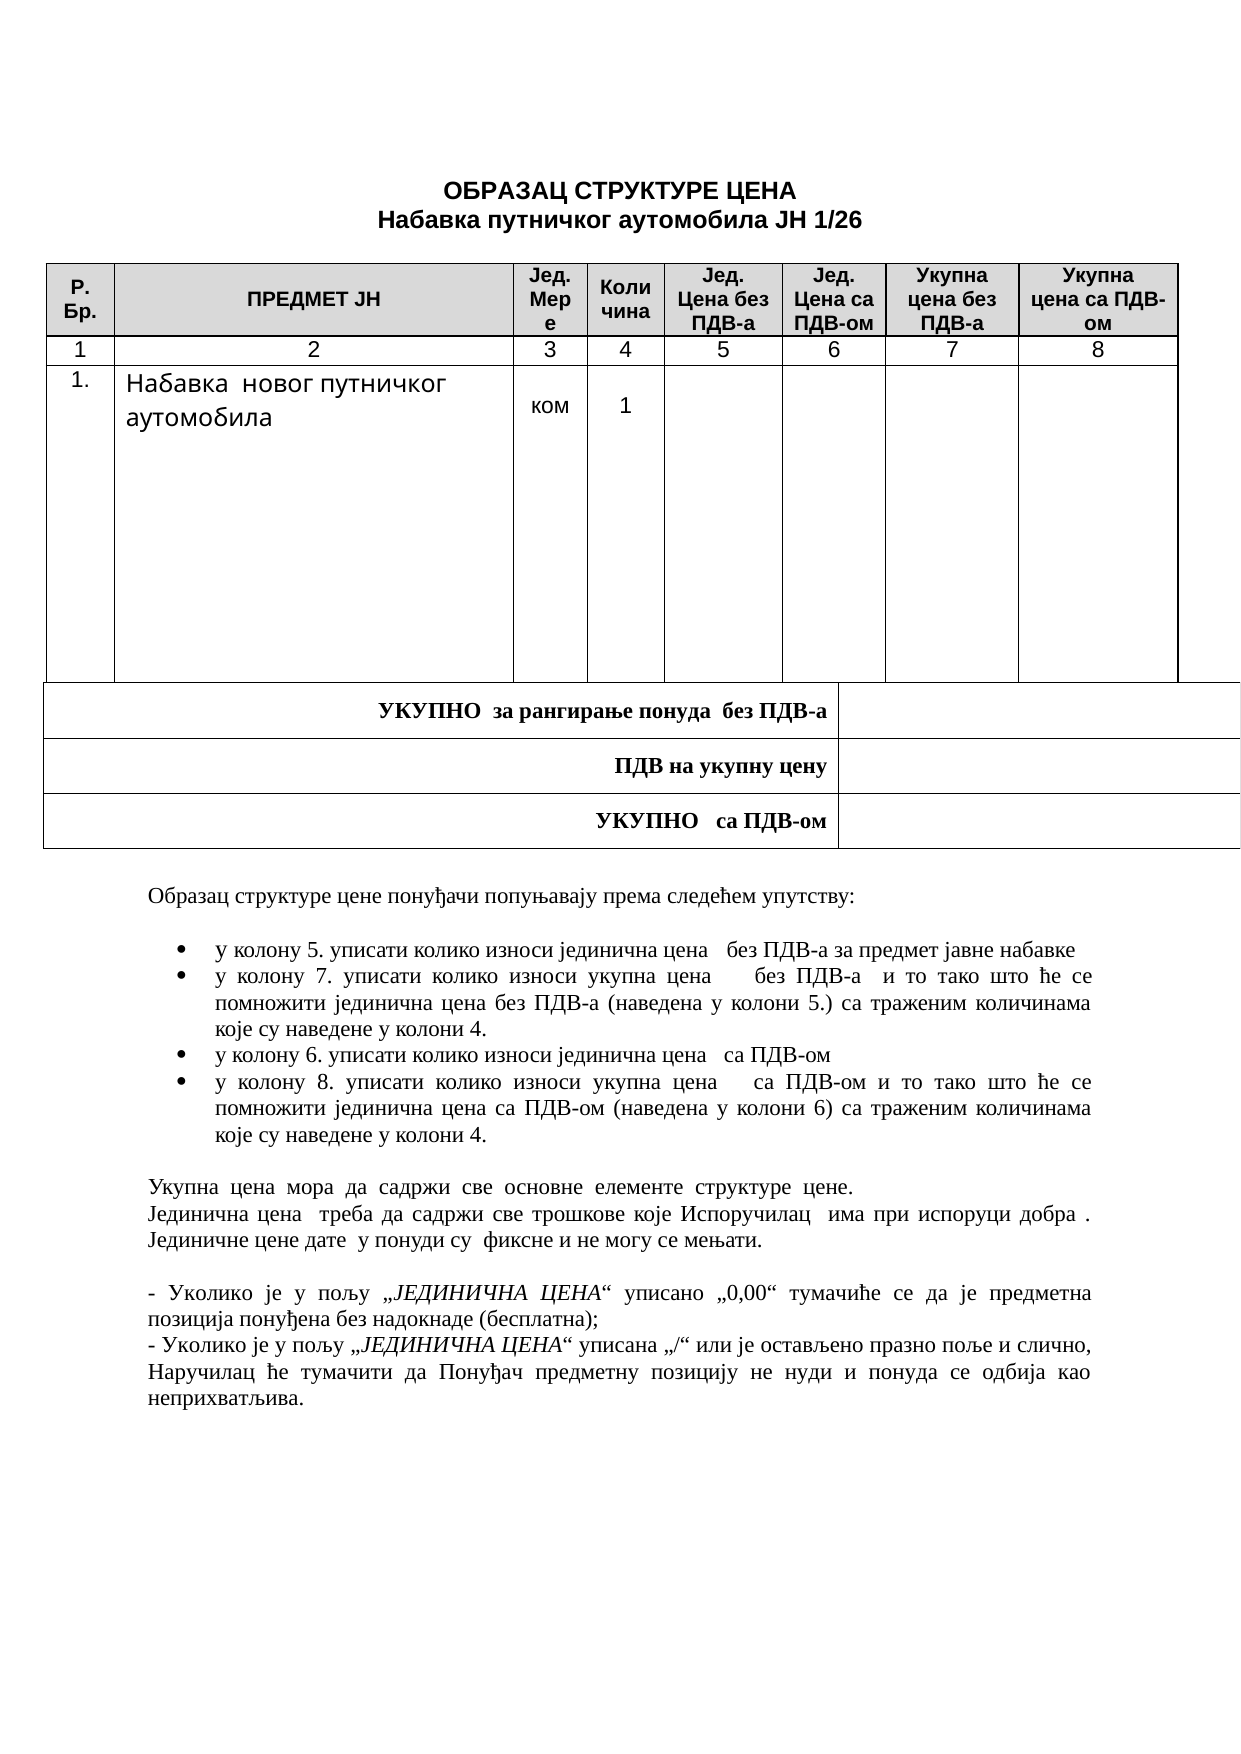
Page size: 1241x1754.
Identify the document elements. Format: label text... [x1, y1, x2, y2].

text - Уколико је у пољу „ЈЕДИНИЧНА ЦЕНА“ уписана „/“ или је остављено празно поље и слично, Наручилац ће тумачити да Понуђач предметну позицију не нуди и понуда се одбија као неприхватљива. [148, 1331, 1093, 1411]
table_cell 5 [665, 337, 782, 365]
table_header ПРЕДМЕТ ЈН [115, 264, 513, 335]
table_cell [1019, 366, 1177, 682]
table_cell Набавка новог путничког аутомобила [115, 366, 513, 682]
table_cell 8 [1019, 337, 1177, 365]
table_cell УКУПНО за рангирање понуда без ПДВ-a [44, 683, 838, 737]
table_cell 4 [588, 337, 664, 365]
table_cell 1 [588, 366, 664, 682]
text Набавка путничког аутомобила ЈН 1/26 [148, 205, 1093, 234]
table_header Јед. Цена са ПДВ-ом [783, 264, 885, 335]
table_cell УКУПНО са ПДВ-ом [44, 794, 838, 848]
table_header Р. Бр. [47, 264, 114, 335]
table_header Количина [588, 264, 664, 335]
table_cell 1 [47, 337, 114, 365]
table_cell 7 [886, 337, 1018, 365]
list у колону 5. уписати колико износи јединична цена без ПДВ-а за предмет јавне набавке [177, 934, 1093, 962]
table_header Укупна цена без ПДВ-а [887, 264, 1018, 335]
table_cell [839, 683, 1240, 737]
table_cell 3 [514, 337, 587, 365]
table_cell 2 [115, 337, 513, 365]
text Јединична цена треба да садржи све трошкове које Испоручилац има при испоруци добра . Јединичне цене дате у понуди су фиксне и не могу се мењати. [148, 1200, 1093, 1252]
text Образац структуре цене понуђачи попуњавају према следећем упутству: [148, 882, 1093, 909]
list у колону 8. уписати колико износи укупна цена са ПДВ-ом и то тако што ће се помножити јединична цена са ПДВ-ом (наведена у колони 6) са траженим количинама које су наведене у колони 4. [177, 1068, 1093, 1147]
table_cell ком [514, 366, 587, 682]
list у колону 6. уписати колико износи јединична цена са ПДВ-ом [177, 1042, 1093, 1068]
list у колону 7. уписати колико износи укупна цена без ПДВ-а и то тако што ће се помножити јединична цена без ПДВ-а (наведена у колони 5.) са траженим количинама које су наведене у колони 4. [177, 962, 1093, 1042]
text - Уколико је у пољу „ЈЕДИНИЧНА ЦЕНА“ уписано „0,00“ тумачиће се да је предметна позиција понуђена без надокнаде (бесплатна); [148, 1279, 1093, 1331]
text Укупна цена мора да садржи све основне елементе структуре цене. [148, 1173, 1093, 1200]
table_header Укупна цена са ПДВ-ом [1020, 264, 1177, 335]
text ОБРАЗАЦ СТРУКТУРЕ ЦЕНА [148, 176, 1093, 205]
table_cell [665, 366, 782, 682]
table_cell [839, 794, 1240, 848]
table_cell 1. [47, 366, 114, 682]
table_cell 6 [783, 337, 885, 365]
table_cell ПДВ на укупну цену [44, 739, 838, 793]
table_header Јед. Мере [514, 264, 587, 335]
table_cell [783, 366, 885, 682]
table_cell [839, 739, 1240, 793]
table_header Јед. Цена без ПДВ-а [665, 264, 782, 335]
table_cell [886, 366, 1018, 682]
